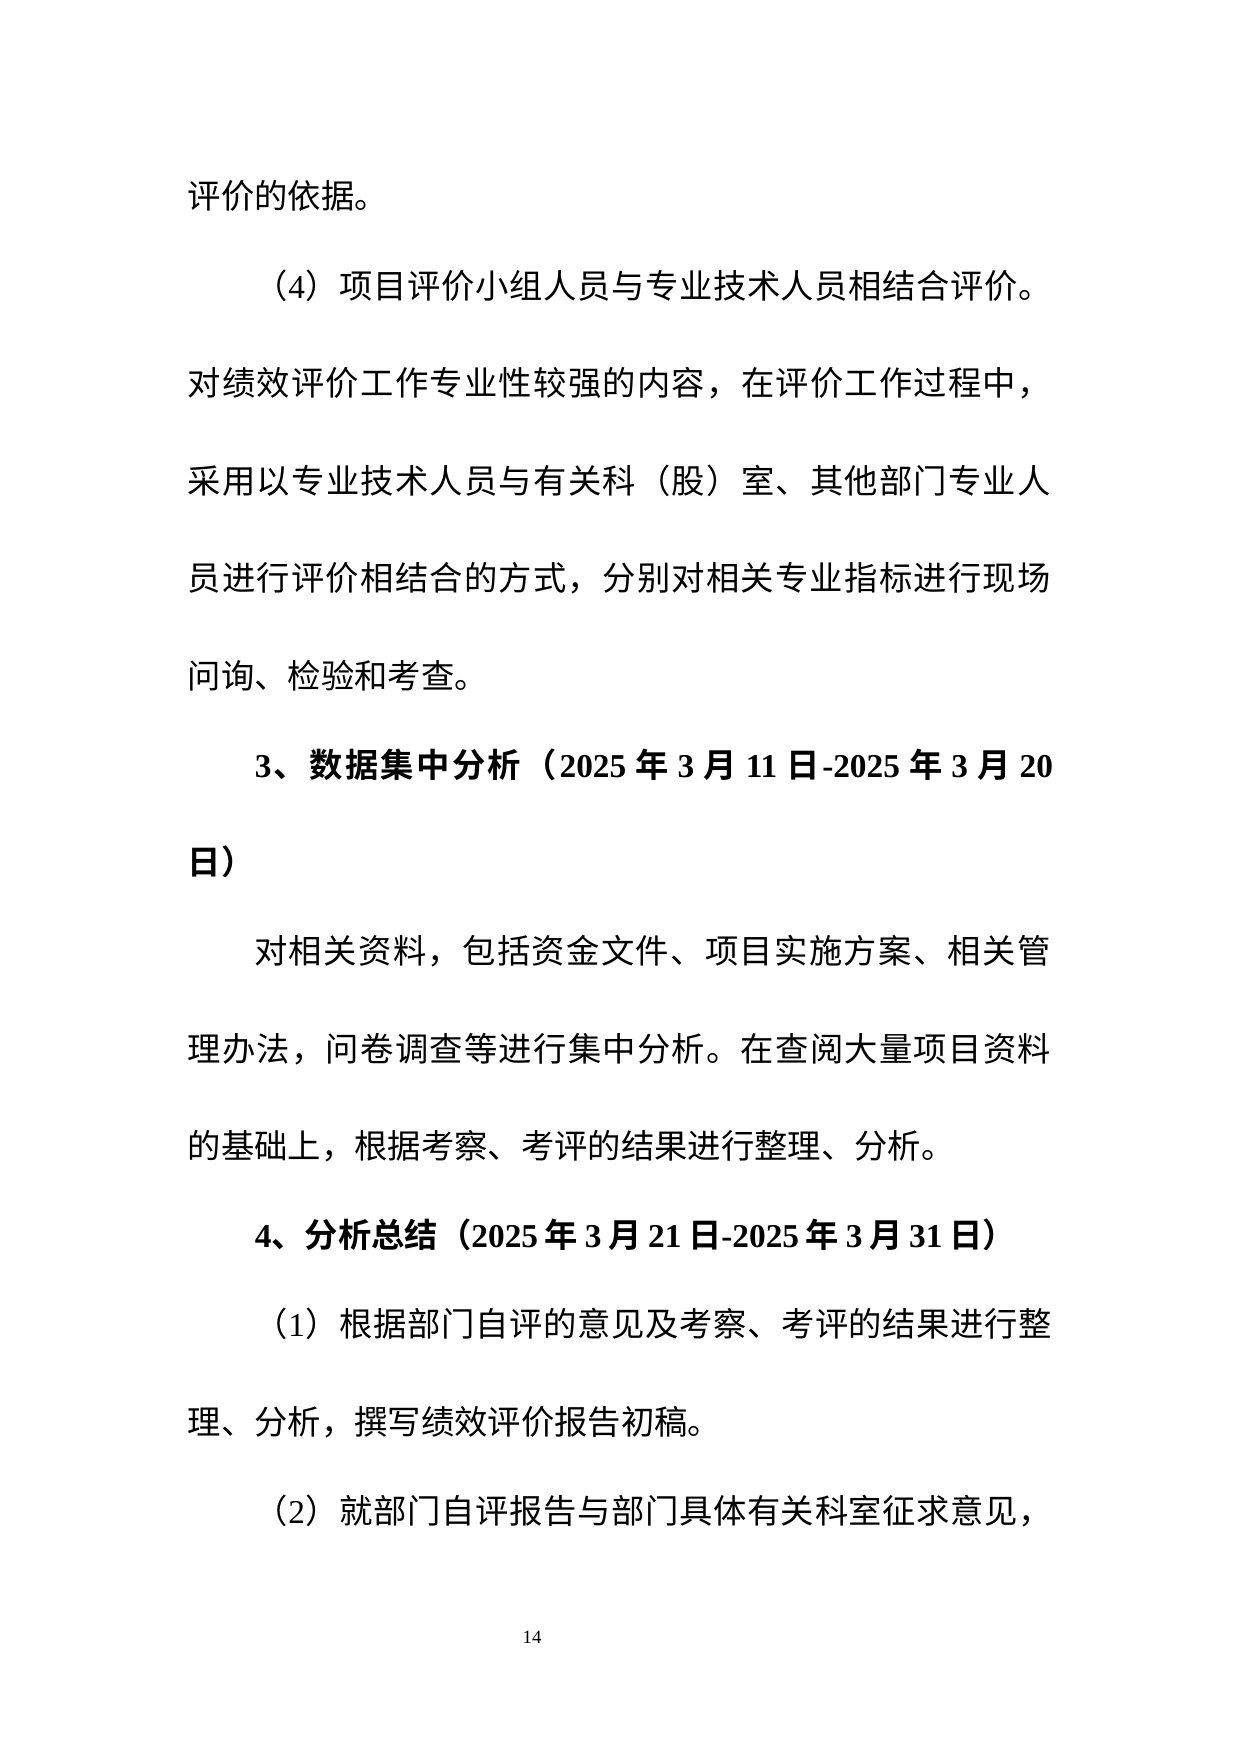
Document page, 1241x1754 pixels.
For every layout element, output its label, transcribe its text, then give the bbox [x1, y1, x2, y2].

text （4）项目评价小组人员与专业技术人员相结合评价。对绩效评价工作专业性较强的内容，在评价工作过程中，采用以专业技术人员与有关科（股）室、其他部门专业人员进行评价相结合的方式，分别对相关专业指标进行现场问询、检验和考查。 [187, 251, 1053, 706]
text 3、数据集中分析（2025年3月11日-2025年3月20日） [187, 730, 1053, 893]
text 对相关资料，包括资金文件、项目实施方案、相关管理办法，问卷调查等进行集中分析。在查阅大量项目资料的基础上，根据考察、考评的结果进行整理、分析。 [187, 917, 1053, 1177]
text （1）根据部门自评的意见及考察、考评的结果进行整理、分析，撰写绩效评价报告初稿。 [187, 1290, 1053, 1452]
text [187, 1476, 1053, 1541]
text 4、分析总结（2025年3月21日-2025年3月31日） [187, 1201, 1053, 1266]
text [187, 162, 1053, 227]
